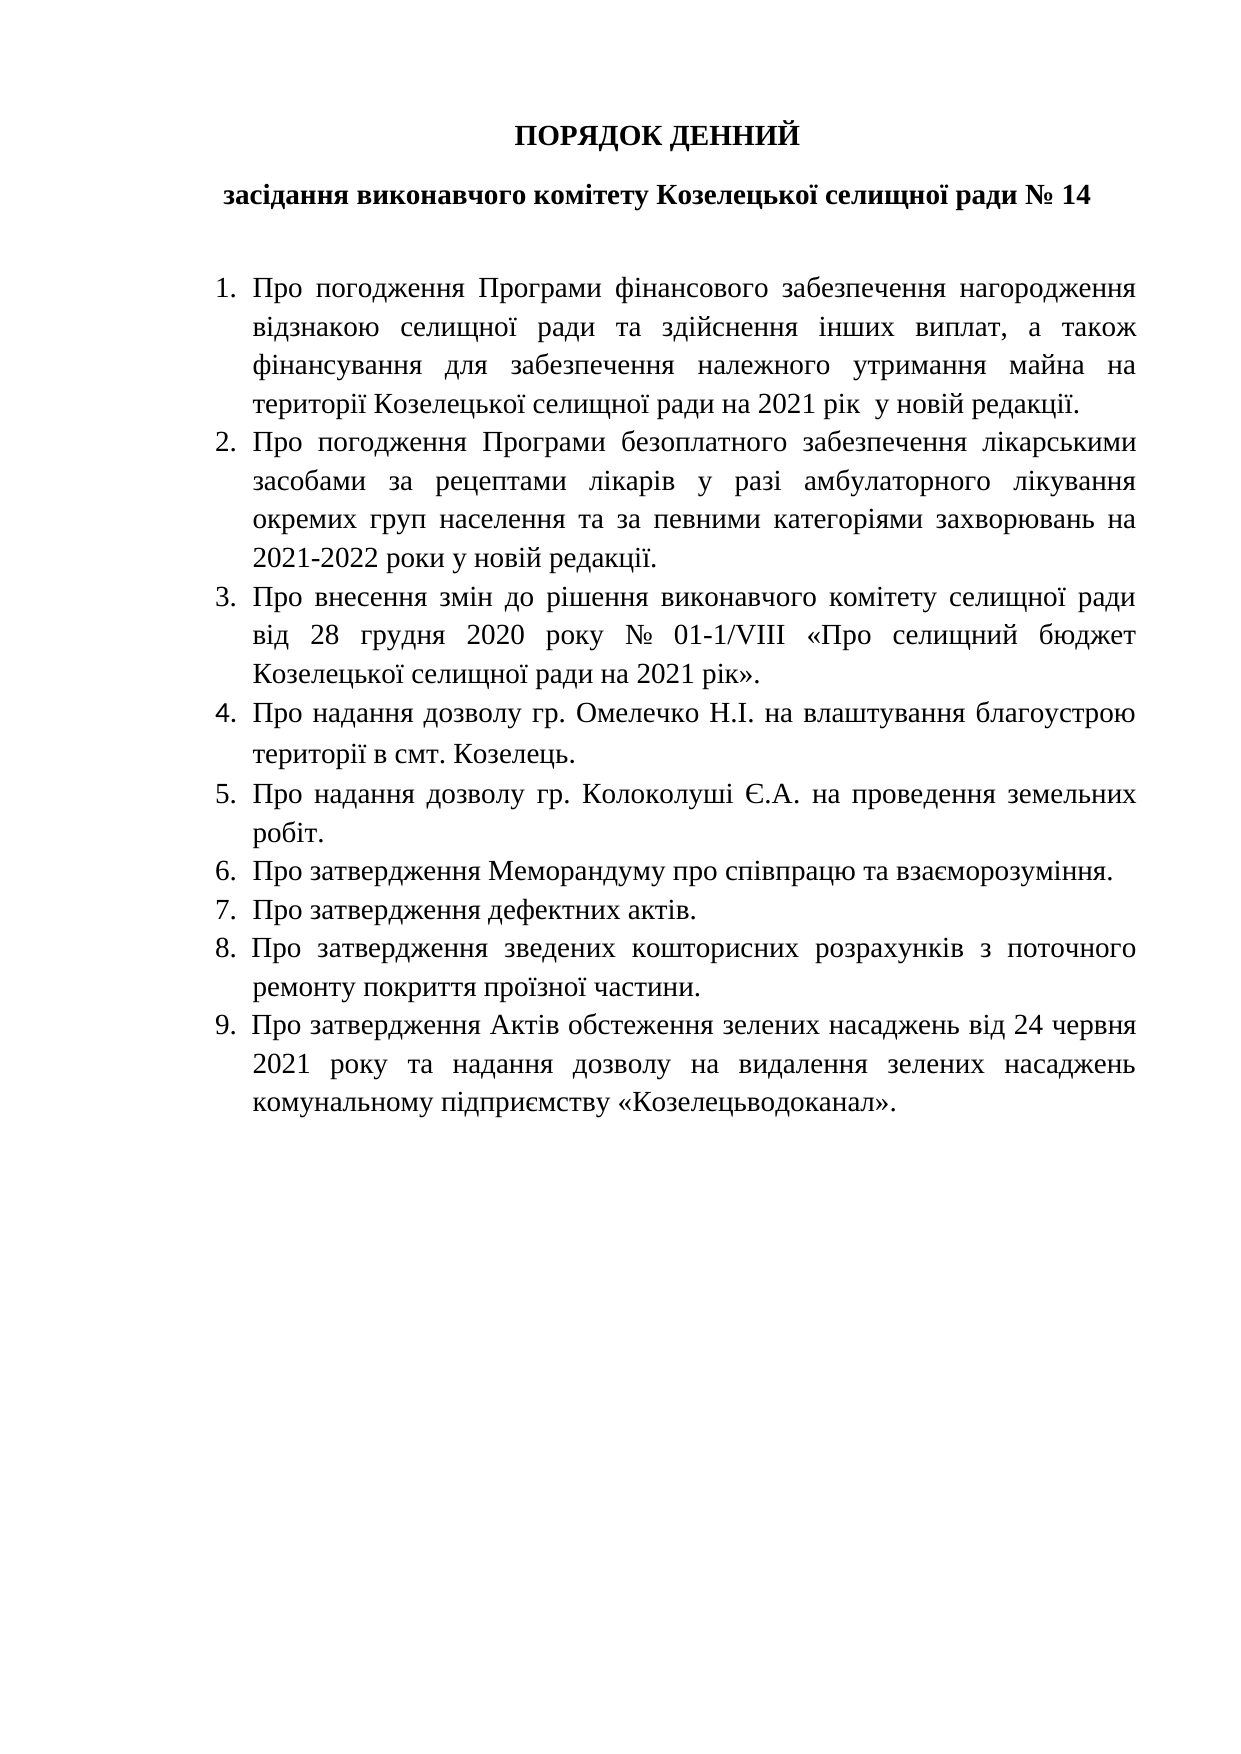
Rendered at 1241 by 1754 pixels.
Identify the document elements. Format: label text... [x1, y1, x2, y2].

list Про затвердження Актів обстеження зелених насаджень від 24 червня 2021 року та надання дозволу на видалення зелених насаджень комунальному підприємству «Козелецьводоканал». [215, 1007, 1137, 1118]
list Про затвердження зведених кошторисних розрахунків з поточного ремонту покриття проїзної частини. [215, 930, 1137, 1002]
list Про затвердження Меморандуму про співпрацю та взаєморозуміння. [215, 853, 1137, 887]
list Про затвердження дефектних актів. [215, 892, 1137, 925]
list Про внесення змін до рішення виконавчого комітету селищної ради від 28 грудня 2020 року № 01-1/VIII «Про селищний бюджет Козелецької селищної ради на 2021 рік». [215, 579, 1137, 689]
text засідання виконавчого комітету Козелецької селищної ради № 14 [177, 177, 1137, 211]
text ПОРЯДОК ДЕННИЙ [177, 118, 1137, 152]
list Про погодження Програми безоплатного забезпечення лікарськими засобами за рецептами лікарів у разі амбулаторного лікування окремих груп населення та за певними категоріями захворювань на 2021-2022 роки у новій редакції. [215, 424, 1137, 574]
list Про погодження Програми фінансового забезпечення нагородження відзнакою селищної ради та здійснення інших виплат, а також фінансування для забезпечення належного утримання майна на території Козелецької селищної ради на 2021 рік у новій редакції. [215, 270, 1137, 419]
list Про надання дозволу гр. Омелечко Н.І. на влаштування благоустрою території в смт. Козелець. [215, 694, 1137, 771]
list Про надання дозволу гр. Колоколуші Є.А. на проведення земельних робіт. [215, 776, 1137, 848]
